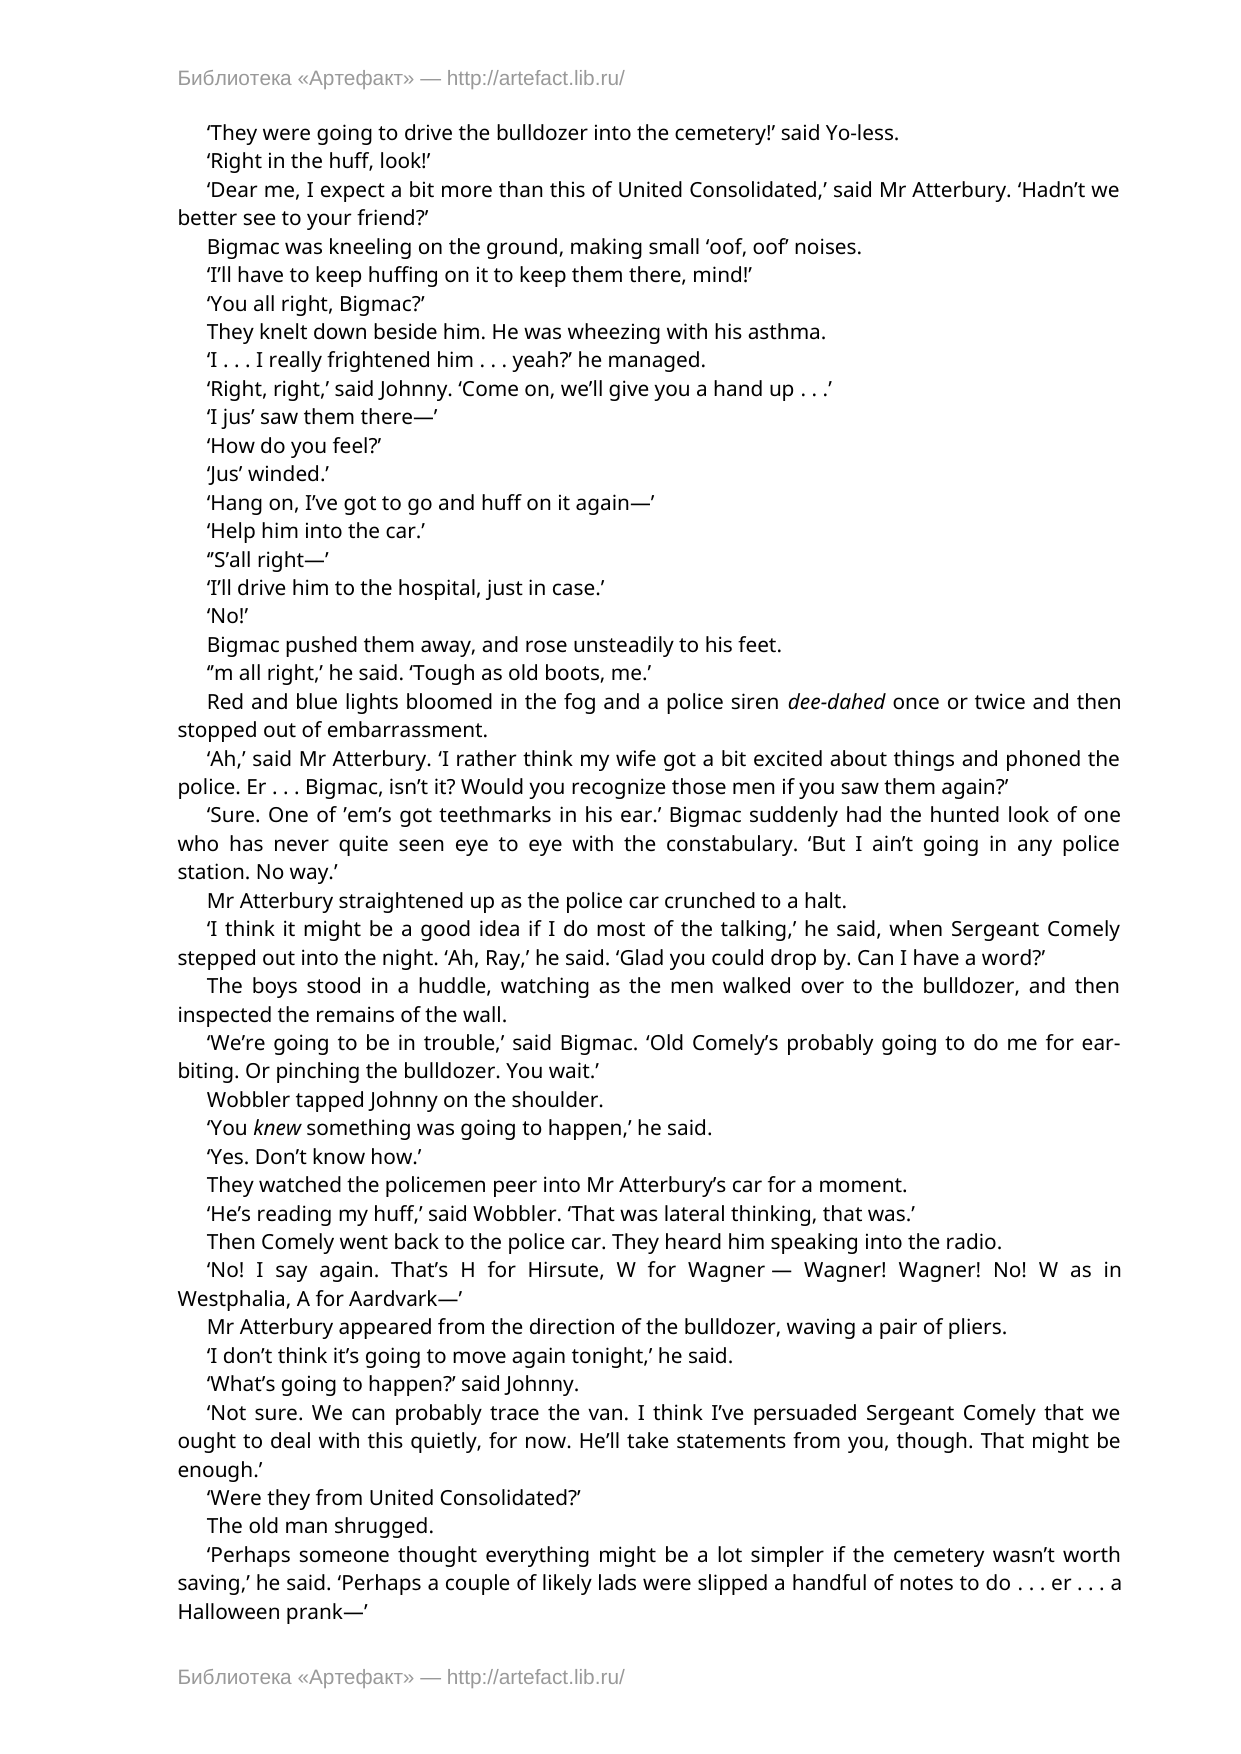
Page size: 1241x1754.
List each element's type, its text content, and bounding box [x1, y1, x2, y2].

text They watched the policemen peer into Mr Atterbury’s car for a moment. [177, 1170, 1122, 1199]
text ‘Not sure. We can probably trace the van. I think I’ve persuaded Sergeant Comely that we ought to deal with this quietly, for now. He’ll take statements from you, though. That might be enough.’ [177, 1398, 1122, 1483]
text ‘Ah,’ said Mr Atterbury. ‘I rather think my wife got a bit excited about things and phoned the police. Er . . . Bigmac, isn’t it? Would you recognize those men if you saw them again?’ [177, 744, 1122, 801]
text ‘Jus’ winded.’ [177, 459, 1122, 488]
text ‘We’re going to be in trouble,’ said Bigmac. ‘Old Comely’s probably going to do me for ear-biting. Or pinching the bulldozer. You wait.’ [177, 1028, 1122, 1085]
text Red and blue lights bloomed in the fog and a police siren dee-dahed once or twice and then stopped out of embarrassment. [177, 687, 1122, 744]
text ‘Hang on, I’ve got to go and huff on it again—’ [177, 488, 1122, 516]
text ‘I . . . I really frightened him . . . yeah?’ he managed. [177, 346, 1122, 374]
text ‘Sure. One of ’em’s got teethmarks in his ear.’ Bigmac suddenly had the hunted look of one who has never quite seen eye to eye with the constabulary. ‘But I ain’t going in any police station. No way.’ [177, 801, 1122, 886]
text ‘Right, right,’ said Johnny. ‘Come on, we’ll give you a hand up . . .’ [177, 374, 1122, 402]
text ‘I jus’ saw them there—’ [177, 402, 1122, 431]
text ‘You all right, Bigmac?’ [177, 289, 1122, 317]
text ‘Dear me, I expect a bit more than this of United Consolidated,’ said Mr Atterbury. ‘Hadn’t we better see to your friend?’ [177, 175, 1122, 232]
text Wobbler tapped Johnny on the shoulder. [177, 1085, 1122, 1113]
text ‘No!’ [177, 602, 1122, 630]
text ‘I think it might be a good idea if I do most of the talking,’ he said, when Sergeant Comely stepped out into the night. ‘Ah, Ray,’ he said. ‘Glad you could drop by. Can I have a word?’ [177, 914, 1122, 971]
text The old man shrugged. [177, 1512, 1122, 1540]
text ‘How do you feel?’ [177, 431, 1122, 459]
text ‘He’s reading my huff,’ said Wobbler. ‘That was lateral thinking, that was.’ [177, 1199, 1122, 1227]
text ‘’m all right,’ he said. ‘Tough as old boots, me.’ [177, 658, 1122, 687]
text ‘Were they from United Consolidated?’ [177, 1483, 1122, 1512]
text ‘Help him into the car.’ [177, 516, 1122, 545]
text ‘You knew something was going to happen,’ he said. [177, 1113, 1122, 1142]
text ‘I don’t think it’s going to move again tonight,’ he said. [177, 1341, 1122, 1369]
text Mr Atterbury appeared from the direction of the bulldozer, waving a pair of pliers. [177, 1312, 1122, 1341]
text Mr Atterbury straightened up as the police car crunched to a halt. [177, 886, 1122, 914]
text ‘No! I say again. That’s H for Hirsute, W for Wagner — Wagner! Wagner! No! W as in Westphalia, A for Aardvark—’ [177, 1256, 1122, 1312]
text ‘They were going to drive the bulldozer into the cemetery!’ said Yo-less. [177, 118, 1122, 147]
text ‘Right in the huff, look!’ [177, 147, 1122, 175]
text Bigmac was kneeling on the ground, making small ‘oof, oof’ noises. [177, 232, 1122, 260]
text ‘I’ll drive him to the hospital, just in case.’ [177, 573, 1122, 602]
text ‘I’ll have to keep huffing on it to keep them there, mind!’ [177, 260, 1122, 289]
text Then Comely went back to the police car. They heard him speaking into the radio. [177, 1227, 1122, 1256]
text ‘’S’all right—’ [177, 545, 1122, 573]
text ‘Yes. Don’t know how.’ [177, 1142, 1122, 1170]
text ‘What’s going to happen?’ said Johnny. [177, 1369, 1122, 1398]
text They knelt down beside him. He was wheezing with his asthma. [177, 317, 1122, 346]
text The boys stood in a huddle, watching as the men walked over to the bulldozer, and then inspected the remains of the wall. [177, 971, 1122, 1028]
text ‘Perhaps someone thought everything might be a lot simpler if the cemetery wasn’t worth saving,’ he said. ‘Perhaps a couple of likely lads were slipped a handful of notes to do . . . er . . . a Halloween prank—’ [177, 1540, 1122, 1625]
text Bigmac pushed them away, and rose unsteadily to his feet. [177, 630, 1122, 658]
